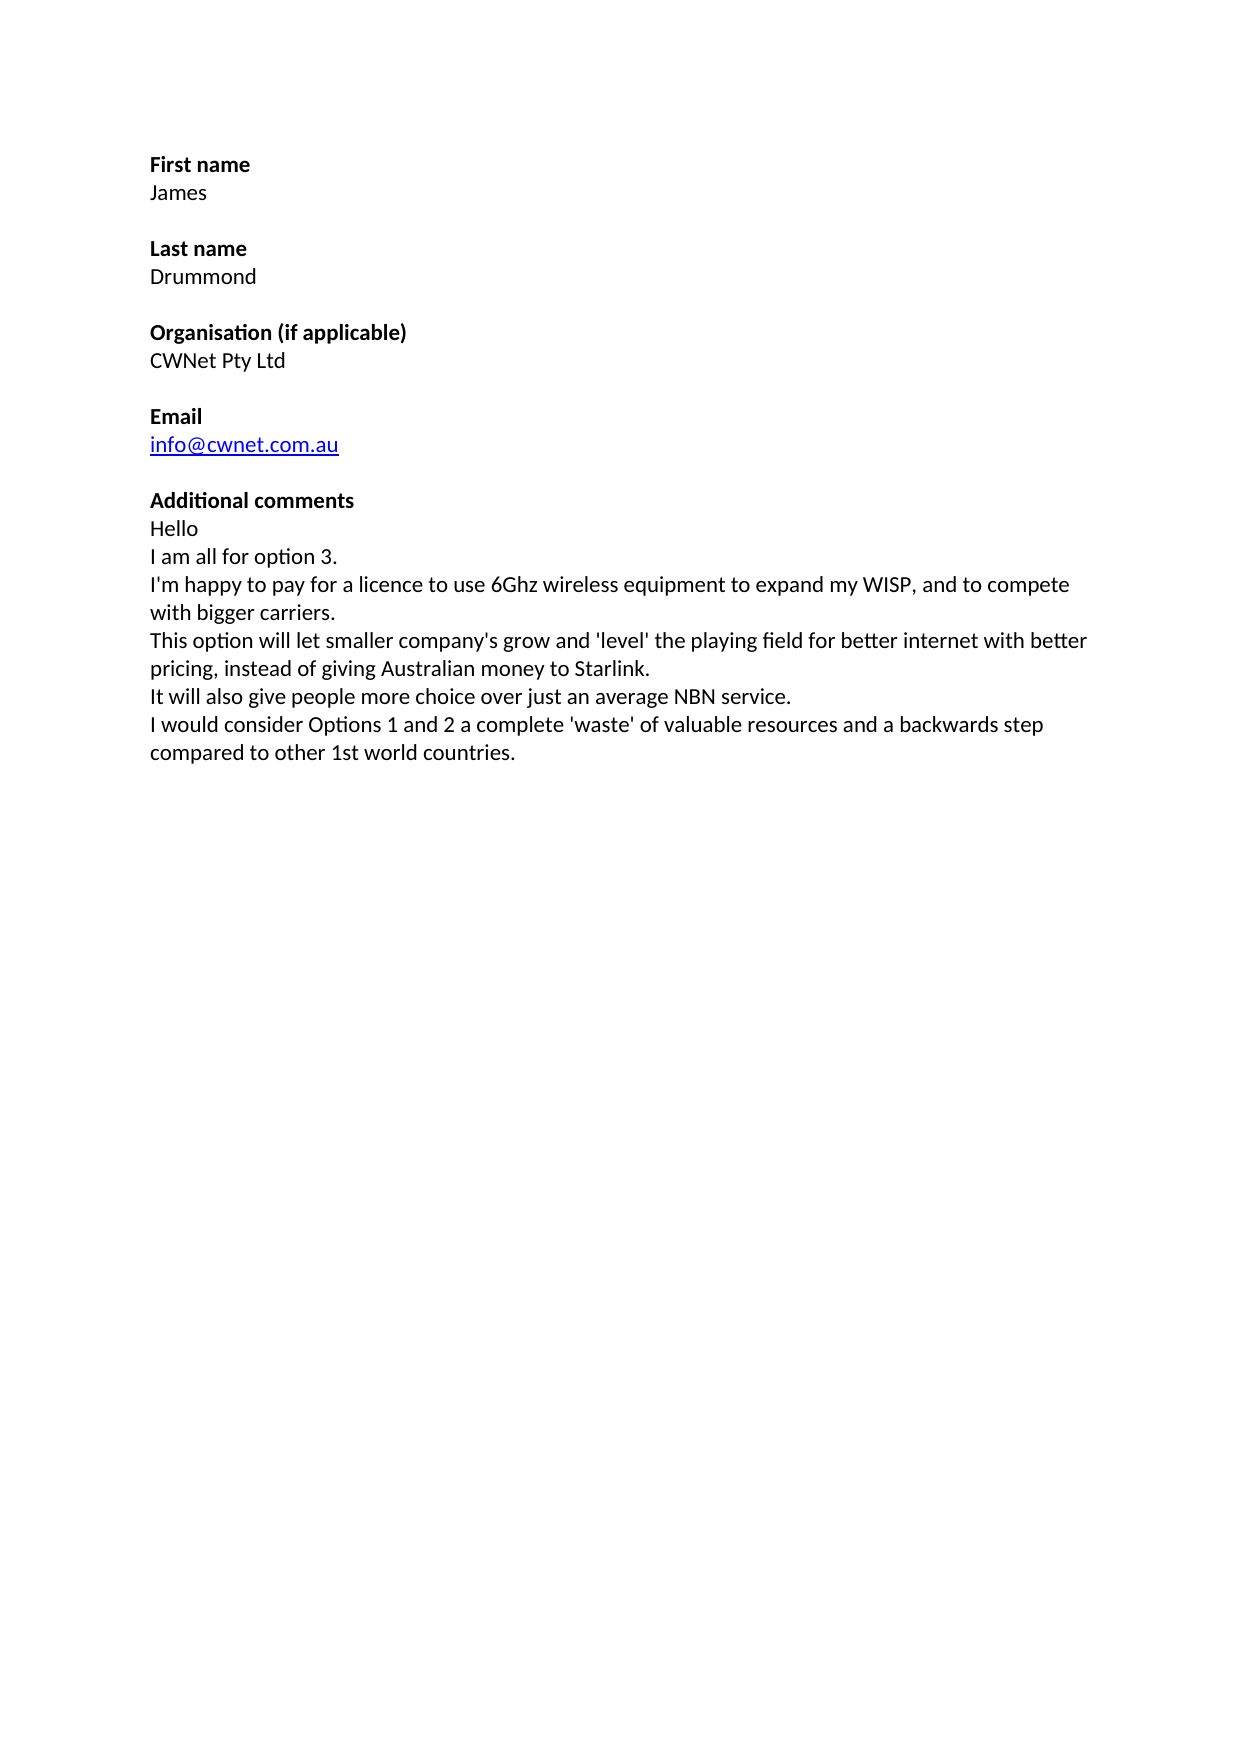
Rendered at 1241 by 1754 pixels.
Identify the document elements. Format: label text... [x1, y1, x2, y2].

text First name James Last name Drummond Organisation (if applicable) CWNet Pty Ltd Email info@cwnet.com.au Additional comments Hello I am all for option 3. I'm happy to pay for a licence to use 6Ghz wireless equipment to expand my WISP, and to compete with bigger carriers. This option will let smaller company's grow and 'level' the playing field for better internet with better pricing, instead of giving Australian money to Starlink. It will also give people more choice over just an average NBN service. I would consider Options 1 and 2 a complete 'waste' of valuable resources and a backwards step compared to other 1st world countries. [150, 150, 1090, 766]
